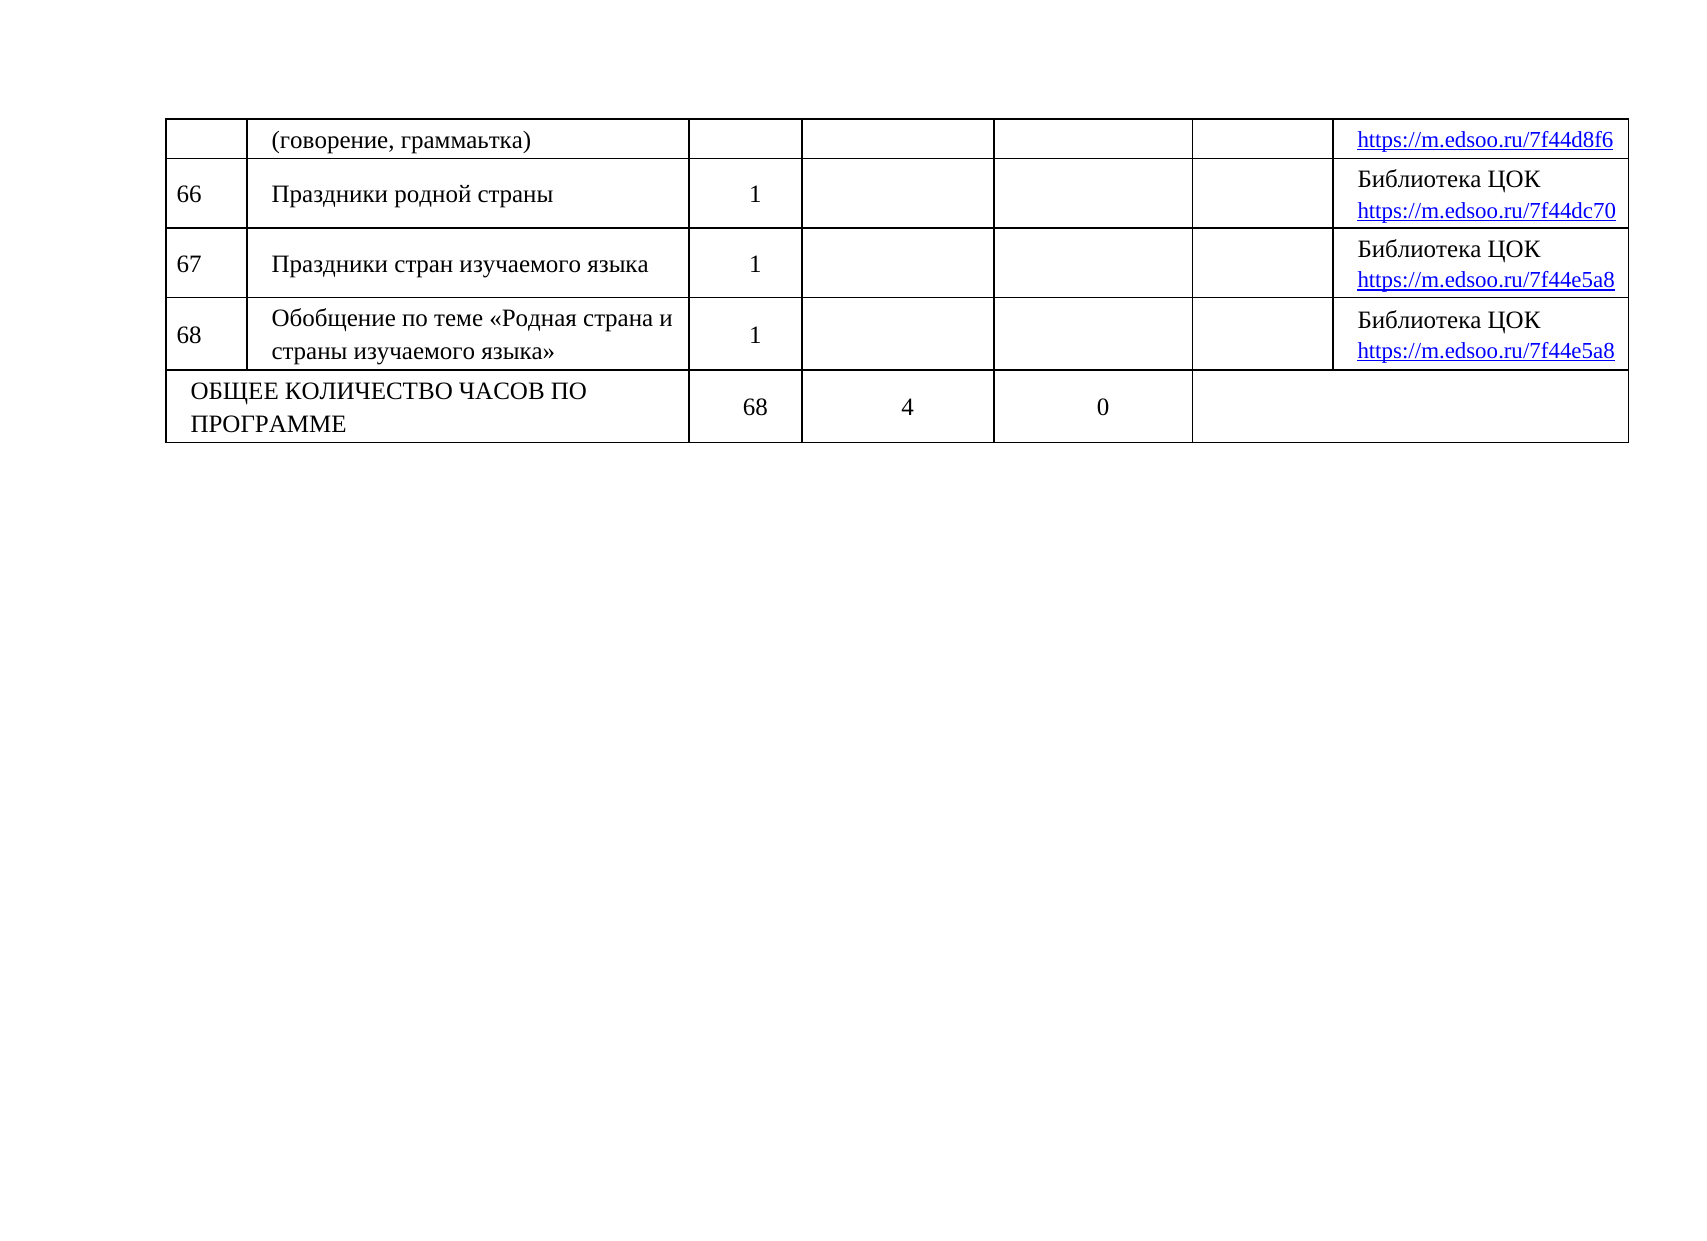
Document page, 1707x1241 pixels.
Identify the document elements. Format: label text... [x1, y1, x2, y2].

table_cell [803, 229, 993, 297]
table_cell 0 [995, 371, 1192, 441]
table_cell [248, 120, 688, 157]
table_cell Библиотека ЦОК https://m.edsoo.ru/7f44e5a8 [1334, 298, 1628, 369]
table_cell 68 [167, 298, 246, 369]
table_cell [995, 229, 1192, 297]
table_cell Библиотека ЦОК https://m.edsoo.ru/7f44dc70 [1334, 159, 1628, 227]
table_cell 4 [803, 371, 993, 441]
table_cell [1193, 159, 1332, 227]
table_cell 67 [167, 229, 246, 297]
table_cell [803, 159, 993, 227]
table_cell 1 [803, 120, 993, 157]
table_cell [995, 298, 1192, 369]
table_cell [995, 159, 1192, 227]
table_cell Праздники стран изучаемого языка [248, 229, 688, 297]
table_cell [1334, 120, 1628, 157]
table_cell [803, 298, 993, 369]
table_cell Праздники родной страны [248, 159, 688, 227]
table_cell Обобщение по теме «Родная страна и страны изучаемого языка» [248, 298, 688, 369]
table_cell 66 [167, 159, 246, 227]
table_cell 1 [690, 159, 801, 227]
table_cell 65 [167, 120, 246, 157]
table_cell [1193, 229, 1332, 297]
table_cell 1 [690, 298, 801, 369]
table_cell 68 [690, 371, 801, 441]
table_cell ОБЩЕЕ КОЛИЧЕСТВО ЧАСОВ ПО ПРОГРАММЕ [167, 371, 688, 441]
table_cell [1193, 120, 1332, 157]
table_cell 1 [690, 120, 801, 157]
table_cell [995, 120, 1192, 157]
table_cell 1 [690, 229, 801, 297]
table_cell [1193, 371, 1628, 441]
table_cell Библиотека ЦОК https://m.edsoo.ru/7f44e5a8 [1334, 229, 1628, 297]
table_cell [1193, 298, 1332, 369]
